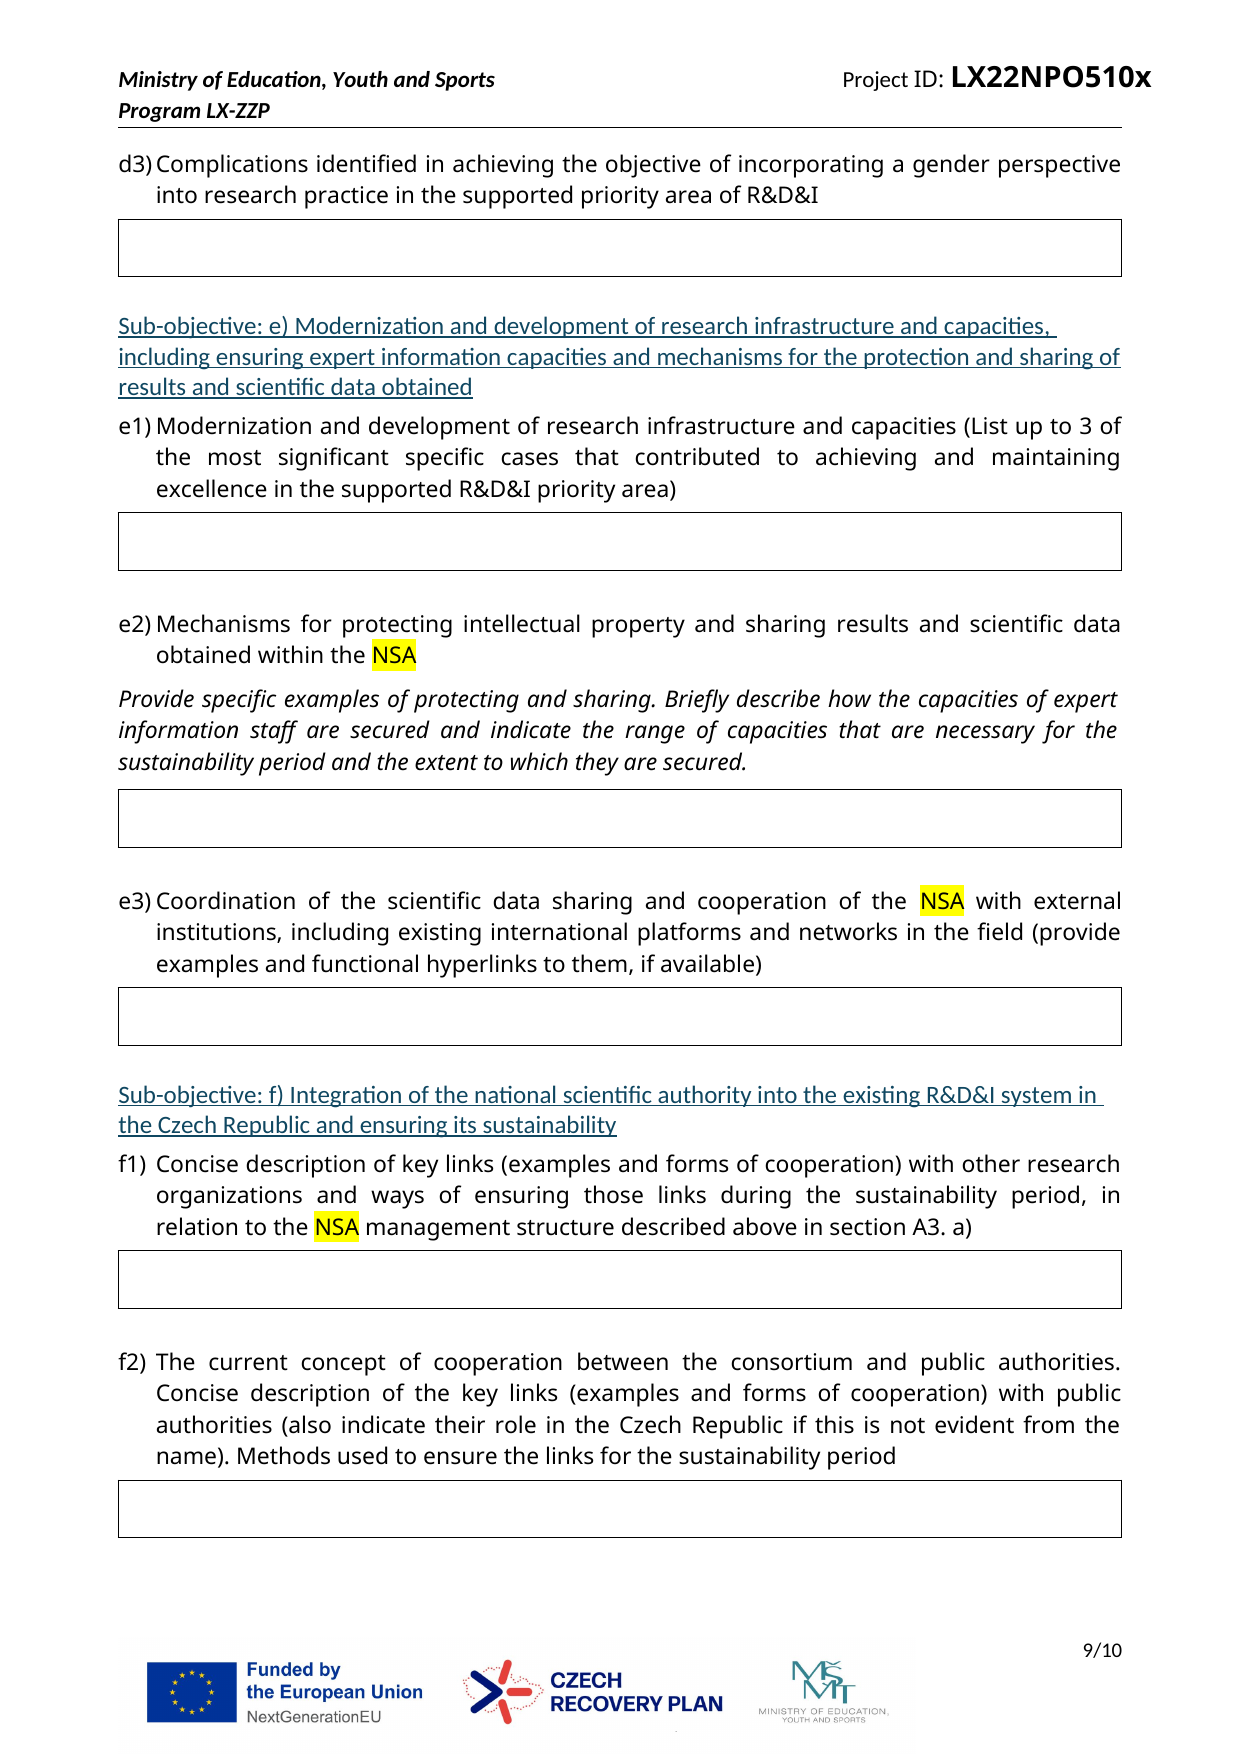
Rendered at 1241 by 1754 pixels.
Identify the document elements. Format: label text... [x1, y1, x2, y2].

table_header [119, 988, 1121, 1044]
list Coordination of the scientific data sharing and cooperation of the NSA with external institutions, including existing international platforms and networks in the field (provide examples and functional hyperlinks to them, if available) [118, 885, 1122, 979]
list Concise description of key links (examples and forms of cooperation) with other research organizations and ways of ensuring those links during the sustainability period, in relation to the NSA management structure described above in section A3. a) [118, 1148, 1122, 1242]
table_header [119, 1251, 1121, 1308]
picture [118, 1637, 917, 1754]
subtitle Sub-objective: e) Modernization and development of research infrastructure and capacities, including ensuring expert information capacities and mechanisms for the protection and sharing of results and scientific data obtained [118, 310, 1122, 402]
table_header [119, 790, 1121, 847]
list Mechanisms for protecting intellectual property and sharing results and scientific data obtained within the NSA [118, 608, 1122, 671]
list Complications identified in achieving the objective of incorporating a gender perspective into research practice in the supported priority area of R&D&I [118, 148, 1122, 210]
subtitle Sub-objective: f) Integration of the national scientific authority into the existing R&D&I system in the Czech Republic and ensuring its sustainability [118, 1079, 1122, 1140]
text Provide specific examples of protecting and sharing. Briefly describe how the capacities of expert information staff are secured and indicate the range of capacities that are necessary for the sustainability period and the extent to which they are secured. [118, 683, 1122, 777]
table_header [119, 513, 1121, 569]
list Modernization and development of research infrastructure and capacities (List up to 3 of the most significant specific cases that contributed to achieving and maintaining excellence in the supported R&D&I priority area) [118, 410, 1122, 504]
list The current concept of cooperation between the consortium and public authorities. Concise description of the key links (examples and forms of cooperation) with public authorities (also indicate their role in the Czech Republic if this is not evident from the name). Methods used to ensure the links for the sustainability period [118, 1346, 1122, 1471]
table_header [119, 220, 1121, 276]
table_header [119, 1481, 1121, 1537]
